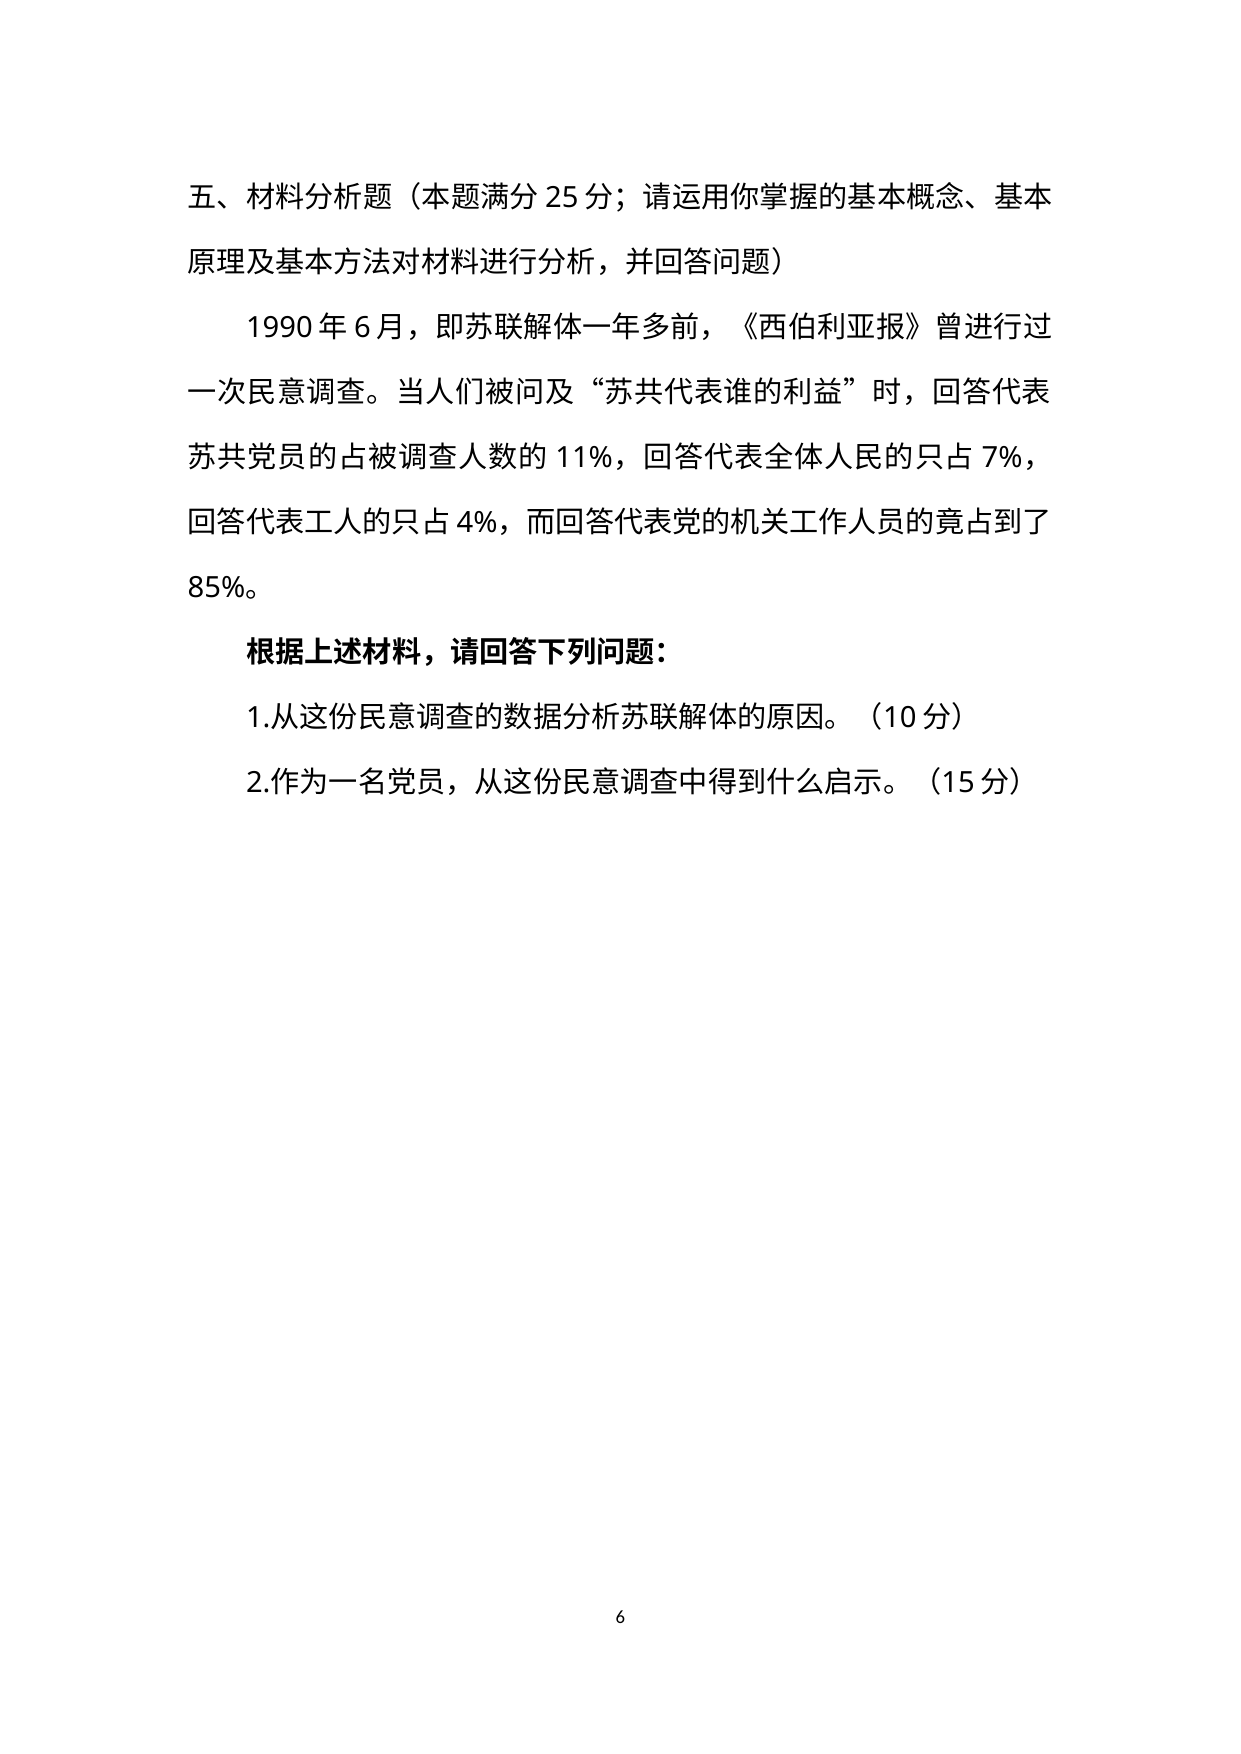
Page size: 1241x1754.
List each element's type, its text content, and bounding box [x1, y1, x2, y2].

text 1990年6月，即苏联解体一年多前，《西伯利亚报》曾进行过一次民意调查。当人们被问及“苏共代表谁的利益”时，回答代表苏共党员的占被调查人数的11%，回答代表全体人民的只占7%，回答代表工人的只占4%，而回答代表党的机关工作人员的竟占到了85%。 [187, 292, 1053, 617]
text 五、材料分析题（本题满分25分；请运用你掌握的基本概念、基本原理及基本方法对材料进行分析，并回答问题） [187, 162, 1053, 292]
text 1.从这份民意调查的数据分析苏联解体的原因。（10分） [187, 682, 1053, 747]
text 根据上述材料，请回答下列问题： [187, 617, 1053, 682]
text 2.作为一名党员，从这份民意调查中得到什么启示。（15分） [187, 747, 1053, 812]
